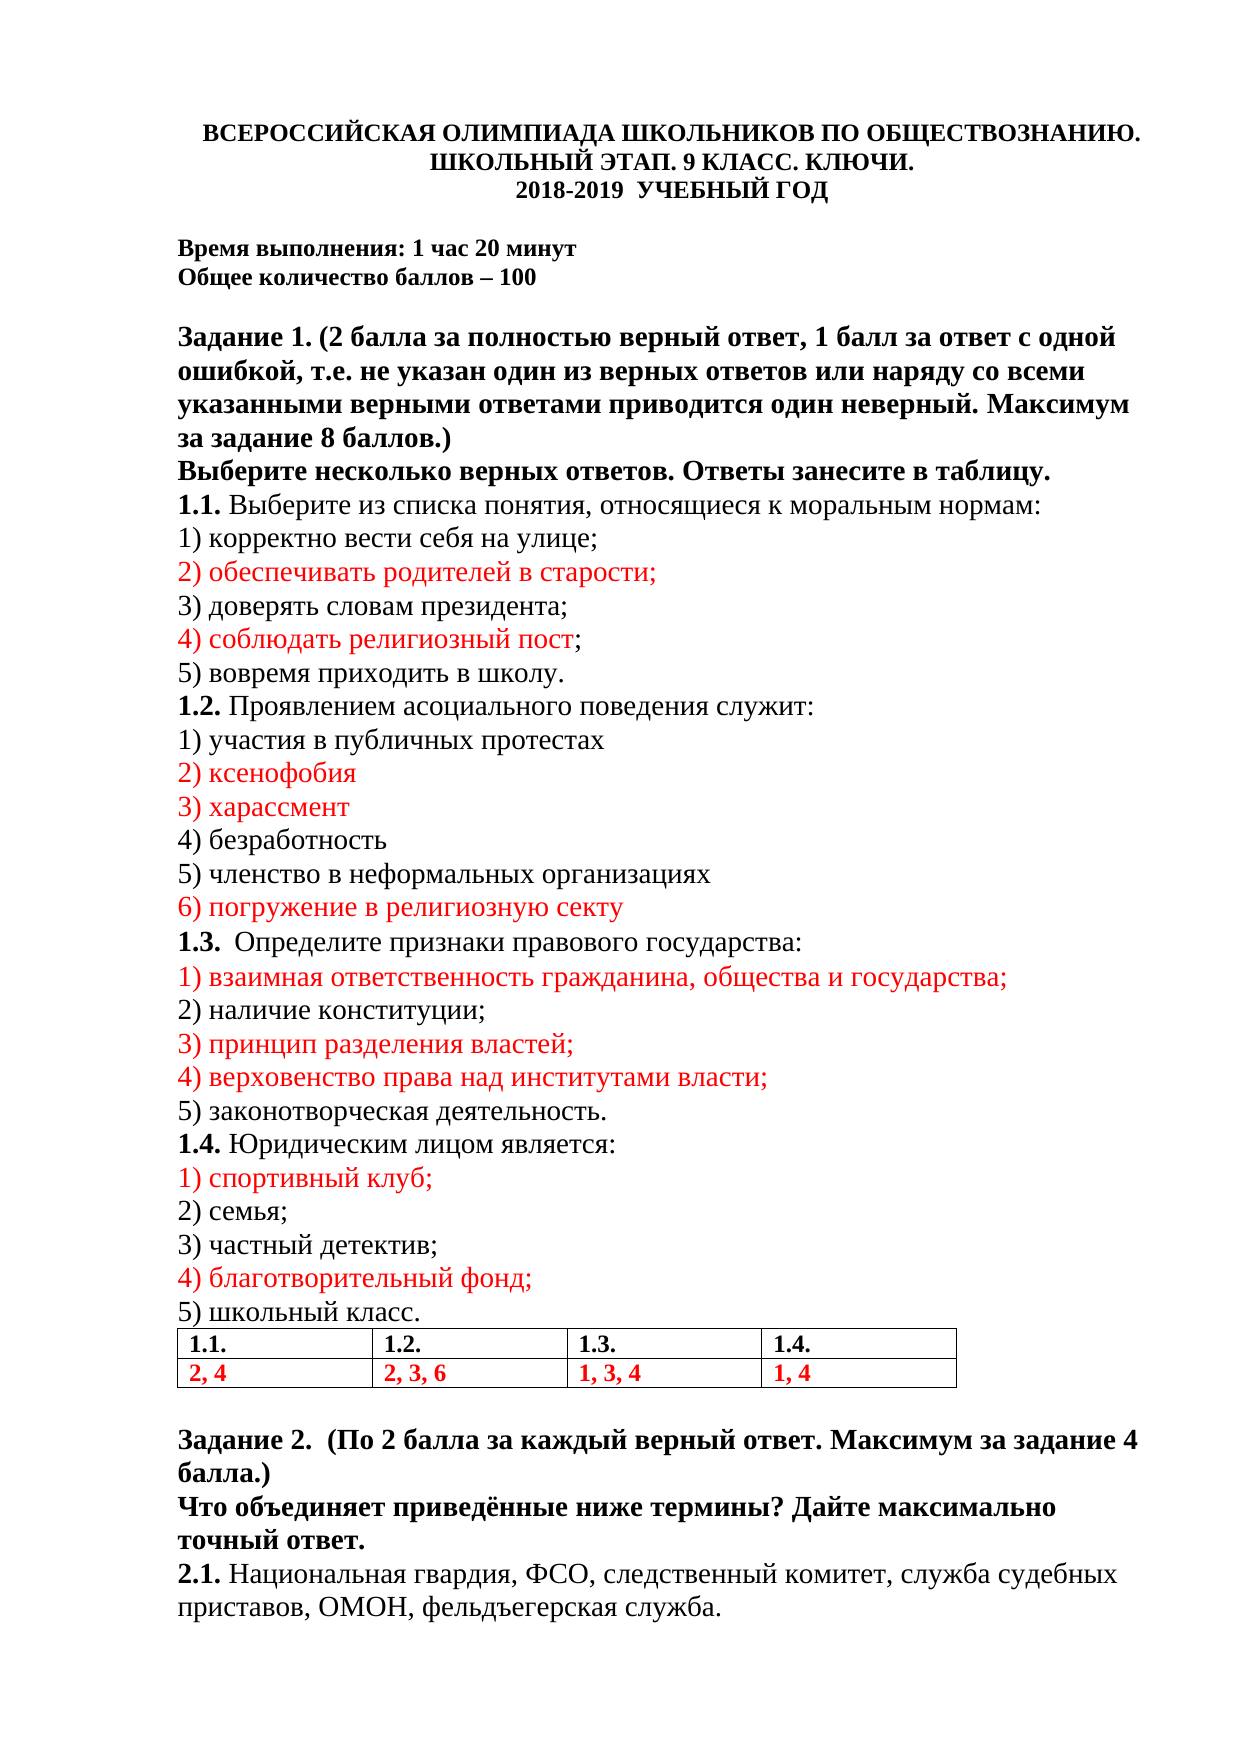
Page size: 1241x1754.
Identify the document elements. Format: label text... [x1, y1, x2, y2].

list ВСЕРОССИЙСКАЯ ОЛИМПИАДА ШКОЛЬНИКОВ ПО ОБЩЕСТВОЗНАНИЮ. [192, 118, 1152, 147]
table_cell 2, 4 [178, 1359, 372, 1387]
text Что объединяет приведённые ниже термины? Дайте максимально точный ответ. 2.1. Национальная гвардия, ФСО, следственный комитет, служба судебных приставов, ОМОН, фельдъегерская служба. [177, 1489, 1152, 1623]
table_header 1.1. [178, 1329, 372, 1357]
text 1) взаимная ответственность гражданина, общества и государства; [177, 959, 1152, 992]
text Задание 2. (По 2 балла за каждый верный ответ. Максимум за задание 4 балла.) [177, 1422, 1152, 1489]
table_header 1.2. [373, 1329, 567, 1357]
text 2) обеспечивать родителей в старости; [177, 554, 1152, 588]
table_cell 1, 3, 4 [568, 1359, 761, 1387]
text 3) доверять словам президента; [177, 588, 1152, 621]
text Задание 1. (2 балла за полностью верный ответ, 1 балл за ответ с одной ошибкой, т.е. не указан один из верных ответов или наряду со всеми указанными верными ответами приводится один неверный. Максимум за задание 8 баллов.) [177, 319, 1152, 453]
text 1.4. Юридическим лицом является: 1) спортивный клуб; 2) семья; 3) частный детектив; 4) благотворительный фонд; 5) школьный класс. [177, 1126, 1152, 1328]
text Общее количество баллов – 100 [177, 262, 1152, 291]
text ШКОЛЬНЫЙ ЭТАП. 9 КЛАСС. КЛЮЧИ. [192, 147, 1152, 176]
text 4) соблюдать религиозный пост; [177, 621, 1152, 655]
table_header 1.3. [568, 1329, 761, 1357]
table_cell 1, 4 [762, 1359, 956, 1387]
text 1.2. Проявлением асоциального поведения служит: 1) участия в публичных протестах 2) ксенофобия 3) харассмент 4) безработность 5) членство в неформальных организациях 6) погружение в религиозную секту 1.3. Определите признаки правового государства: [177, 688, 1152, 959]
text 5) законотворческая деятельность. [177, 1093, 1152, 1126]
text 1) корректно вести себя на улице; [177, 521, 1152, 554]
text Выберите несколько верных ответов. Ответы занесите в таблицу. 1.1. Выберите из списка понятия, относящиеся к моральным нормам: [177, 453, 1152, 521]
table_header 1.4. [762, 1329, 956, 1357]
text 4) верховенство права над институтами власти; [177, 1059, 1152, 1093]
table_cell 2, 3, 6 [373, 1359, 567, 1387]
text 5) вовремя приходить в школу. [177, 655, 1152, 688]
text 2) наличие конституции; [177, 992, 1152, 1026]
text 3) принцип разделения властей; [177, 1026, 1152, 1059]
text Время выполнения: 1 час 20 минут [177, 233, 1152, 262]
text 2018-2019 УЧЕБНЫЙ ГОД [192, 176, 1152, 204]
